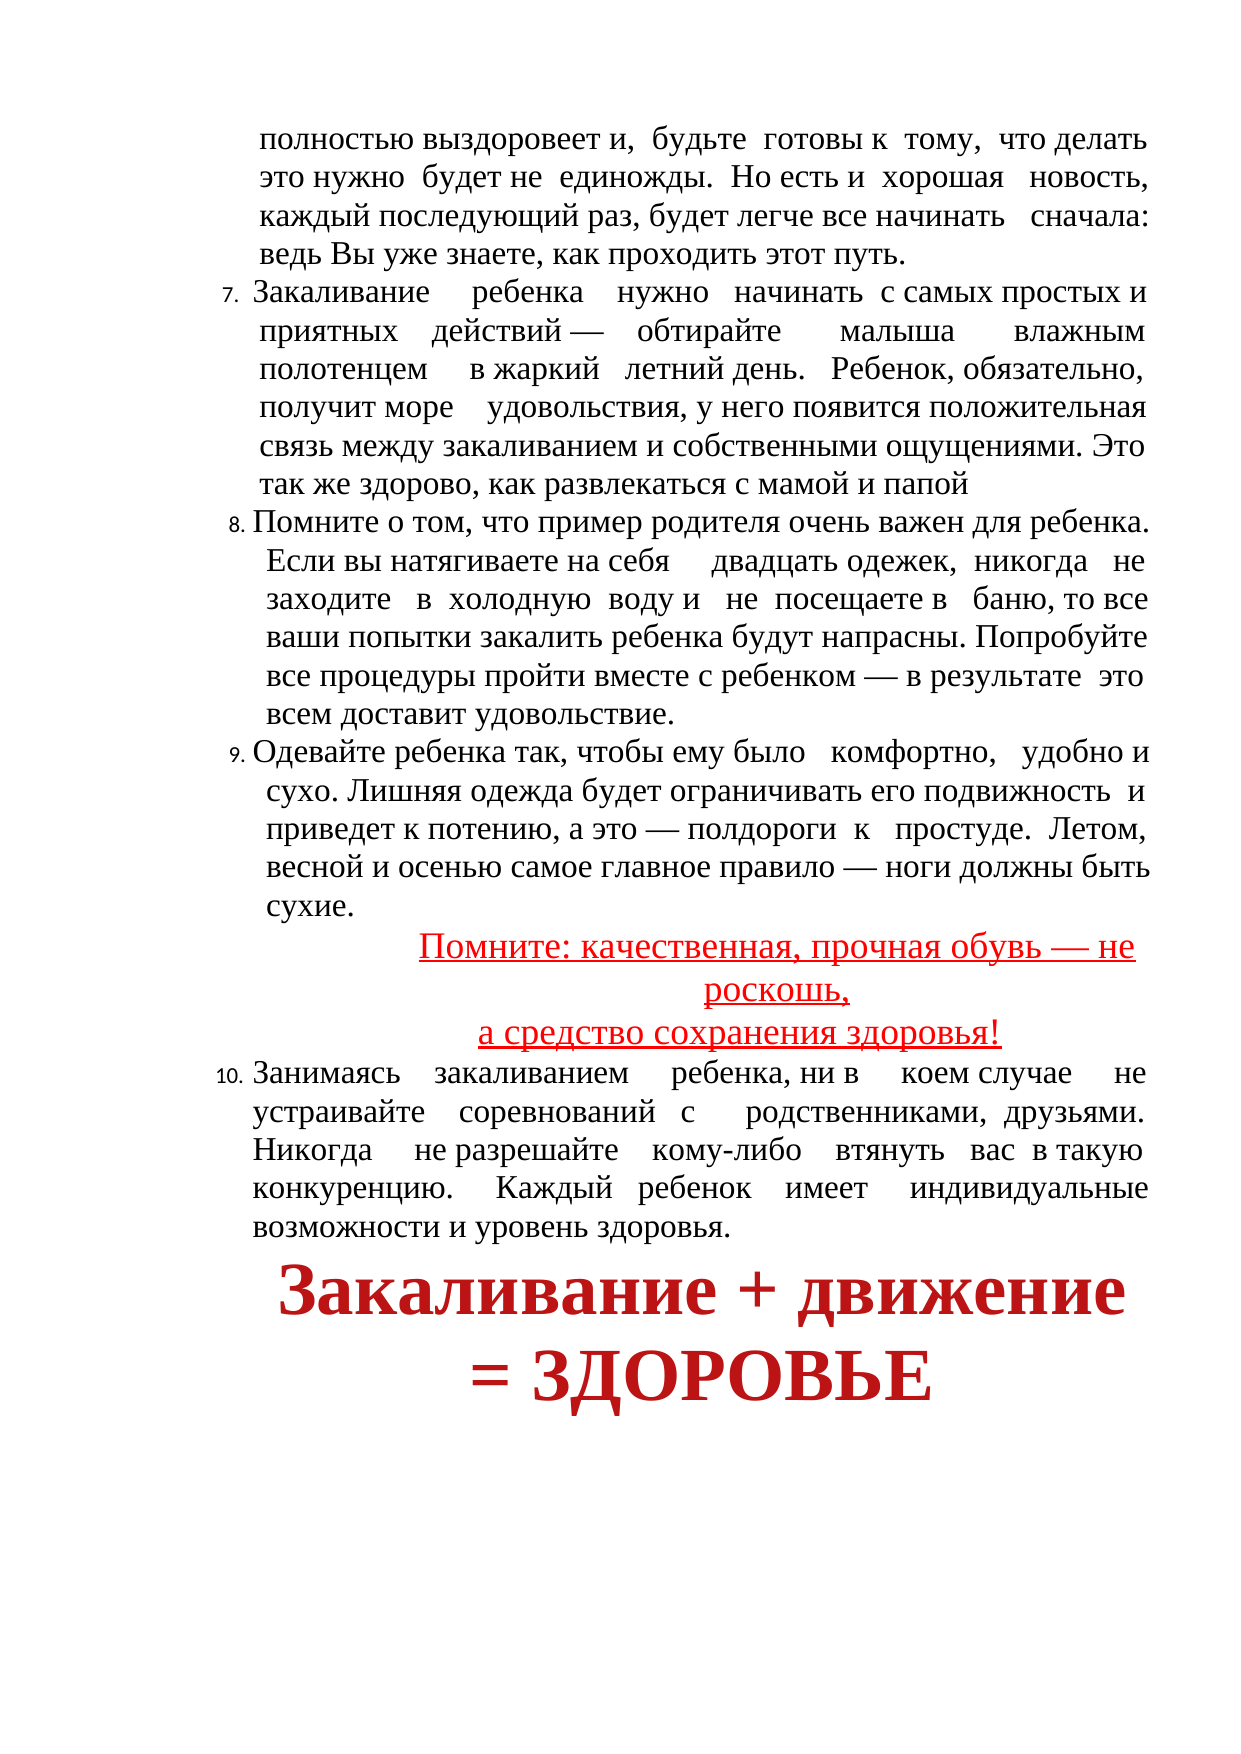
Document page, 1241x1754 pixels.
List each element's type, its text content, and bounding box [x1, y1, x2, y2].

text а средство сохранения здоровья! [327, 1009, 1152, 1052]
list Одевайте ребенка так, чтобы ему было комфортно, удобно и сухо. Лишняя одежда будет ограничивать его подвижность и приведет к потению, а это — полдороги к простуде. Летом, весной и осенью самое главное правило — ноги должны быть сухие. [228, 731, 1152, 923]
list Закаливание ребенка нужно начинать с самых простых и приятных действий — обтирайте малыша влажным полотенцем в жаркий летний день. Ребенок, обязательно, получит море удовольствия, у него появится положительная связь между закаливанием и собственными ощущениями. Это так же здорово, как развлекаться с мамой и папой [222, 271, 1152, 501]
text Помните: качественная, прочная обувь — не роскошь, [402, 923, 1152, 1009]
list Помните о том, что пример родителя очень важен для ребенка. Если вы натягиваете на себя двадцать одежек, никогда не заходите в холодную воду и не посещаете в баню, то все ваши попытки закалить ребенка будут напрасны. Попробуйте все процедуры пройти вместе с ребенком — в результате это всем доставит удовольствие. [228, 501, 1152, 731]
list Занимаясь закаливанием ребенка, ни в коем случае не устраивайте соревнований с родственниками, друзьями. Никогда не разрешайте кому-либо втянуть вас в такую конкуренцию. Каждый ребенок имеет индивидуальные возможности и уровень здоровья. [215, 1052, 1152, 1244]
text Закаливание + движение = ЗДОРОВЬЕ [252, 1244, 1152, 1417]
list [222, 118, 1152, 271]
